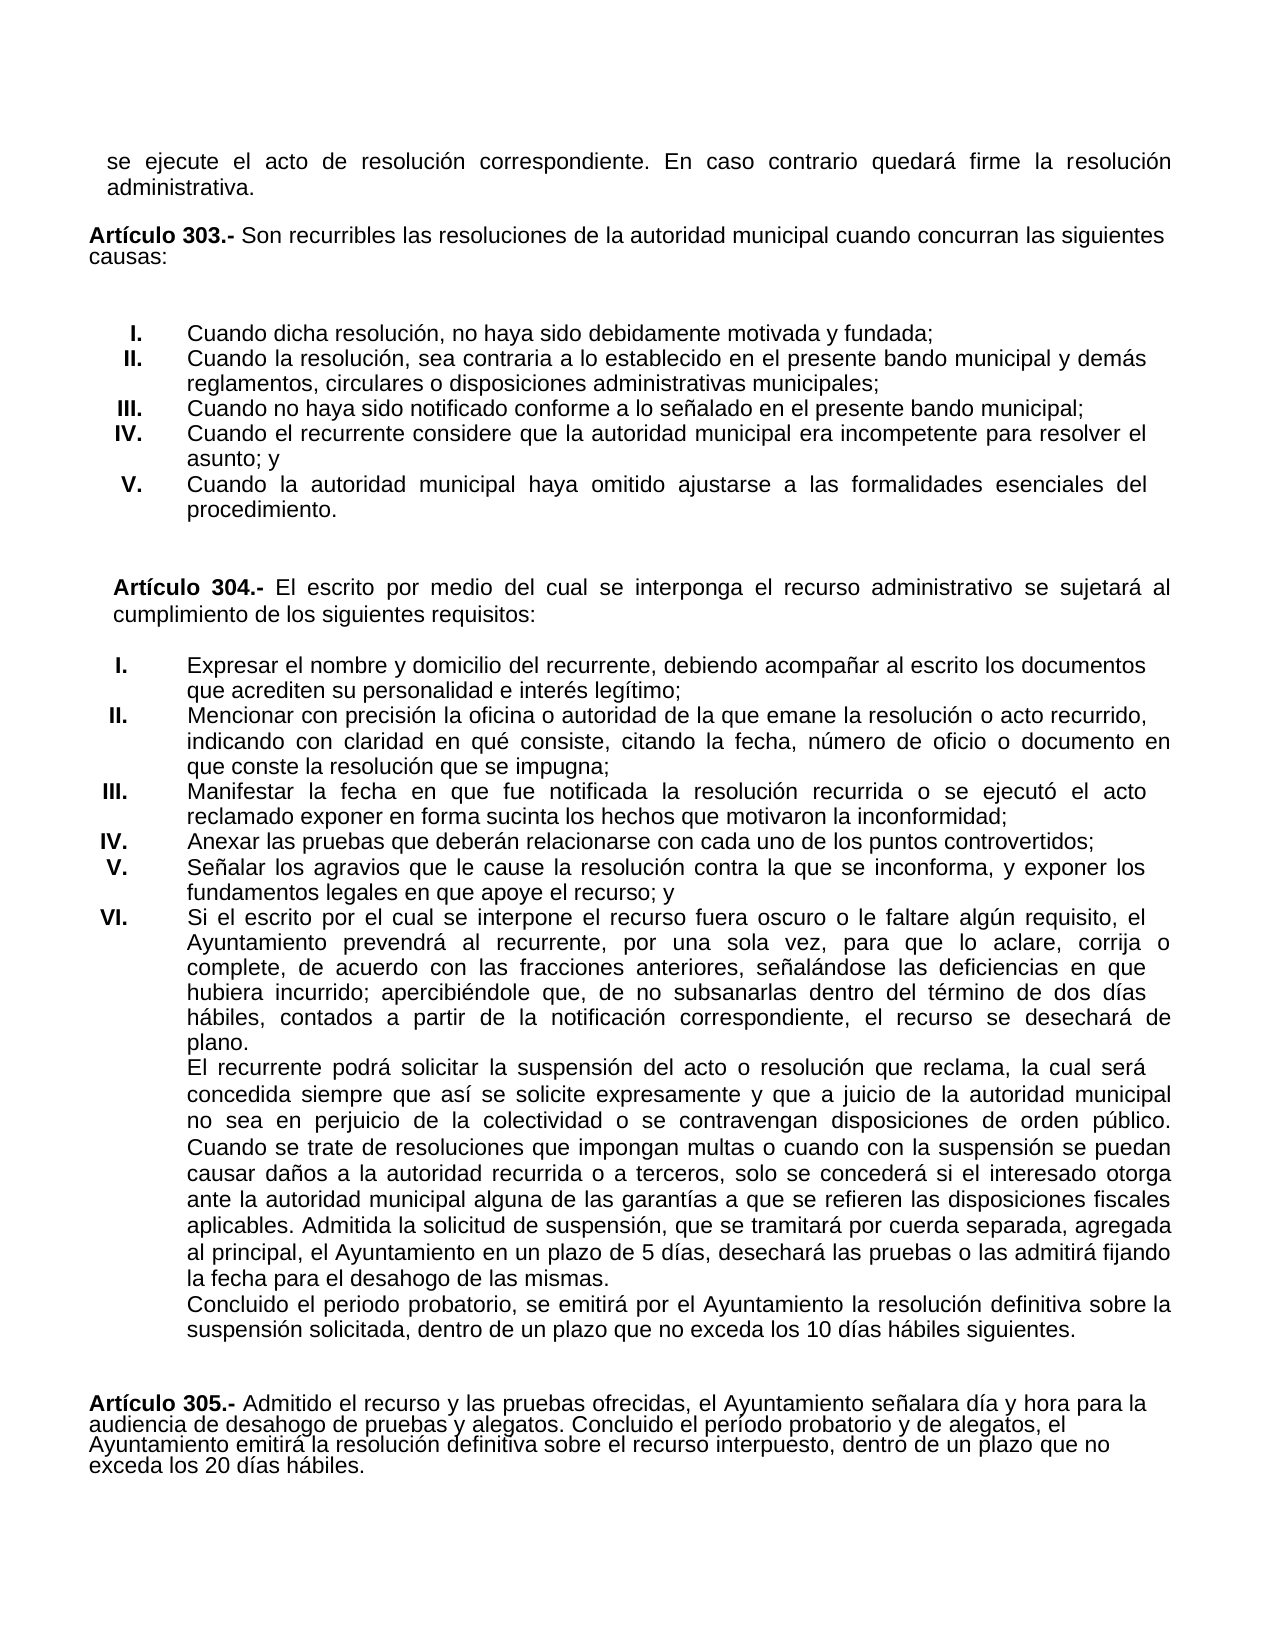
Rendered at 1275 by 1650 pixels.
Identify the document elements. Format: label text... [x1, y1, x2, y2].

text El recurrente podrá solicitar la suspensión del acto o resolución que reclama, la cual será [187, 1056, 1171, 1081]
text hubiera incurrido; apercibiéndole que, de no subsanarlas dentro del término de dos días [187, 980, 1171, 1005]
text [107, 148, 1171, 200]
text hábiles, contados a partir de la notificación correspondiente, el recurso se desechará de plano. [187, 1006, 1171, 1056]
text IV. Anexar las pruebas que deberán relacionarse con cada uno de los puntos controvertidos; [100, 829, 1186, 854]
text Ayuntamiento prevendrá al recurrente, por una sola vez, para que lo aclare, corrija o complete, de acuerdo con las fracciones anteriores, señalándose las deficiencias en que [187, 930, 1172, 980]
text I. Cuando dicha resolución, no haya sido debidamente motivada y fundada; [130, 319, 1186, 346]
text V. Cuando la autoridad municipal haya omitido ajustarse a las formalidades esenciales del procedimiento. [121, 472, 1171, 522]
text Artículo 304.- El escrito por medio del cual se interponga el recurso administrativo se sujetará al cumplimiento de los siguientes requisitos: [113, 574, 1171, 627]
text III. Cuando no haya sido notificado conforme a lo señalado en el presente bando municipal; [117, 396, 1107, 421]
text II. Cuando la resolución, sea contraria a lo establecido en el presente bando municipal y demás reglamentos, circulares o disposiciones administrativas municipales; [123, 346, 1171, 396]
text V. Señalar los agravios que le cause la resolución contra la que se inconforma, y exponer los fundamentos legales en que apoye el recurso; y [106, 855, 1171, 905]
text Artículo 305.- Admitido el recurso y las pruebas ofrecidas, el Ayuntamiento señalara día y hora para la audiencia de desahogo de pruebas y alegatos. Concluido el período probatorio y de alegatos, el Ayuntamiento emitirá la resolución definitiva sobre el recurso interpuesto, dentro de un plazo que no exceda los 20 días hábiles. [89, 1394, 1186, 1478]
text II. Mencionar con precisión la oficina o autoridad de la que emane la resolución o acto recurrido, [109, 704, 1171, 729]
text concedida siempre que así se solicite expresamente y que a juicio de la autoridad municipal no sea en perjuicio de la colectividad o se contravengan disposiciones de orden público. Cuando se trate de resoluciones que impongan multas o cuando con la suspensión se puedan causar daños a la autoridad recurrida o a terceros, solo se concederá si el interesado otorga ante la autoridad municipal alguna de las garantías a que se refieren las disposiciones fiscales aplicables. Admitida la solicitud de suspensión, que se tramitará por cuerda separada, agregada al principal, el Ayuntamiento en un plazo de 5 días, desechará las pruebas o las admitirá fijando la fecha para el desahogo de las mismas. [187, 1081, 1171, 1292]
text VI. Si el escrito por el cual se interpone el recurso fuera oscuro o le faltare algún requisito, el [100, 905, 1186, 930]
text III. Manifestar la fecha en que fue notificada la resolución recurrida o se ejecutó el acto reclamado exponer en forma sucinta los hechos que motivaron la inconformidad; [102, 779, 1171, 829]
text indicando con claridad en qué consiste, citando la fecha, número de oficio o documento en que conste la resolución que se impugna; [187, 729, 1171, 779]
text Concluido el periodo probatorio, se emitirá por el Ayuntamiento la resolución definitiva sobre la suspensión solicitada, dentro de un plazo que no exceda los 10 días hábiles siguientes. [187, 1292, 1171, 1342]
text I. Expresar el nombre y domicilio del recurrente, debiendo acompañar al escrito los documentos que acrediten su personalidad e interés legítimo; [115, 654, 1171, 704]
text Artículo 303.- Son recurribles las resoluciones de la autoridad municipal cuando concurran las siguientes causas: [89, 227, 1186, 268]
text IV. Cuando el recurrente considere que la autoridad municipal era incompetente para resolver el asunto; y [114, 422, 1171, 472]
